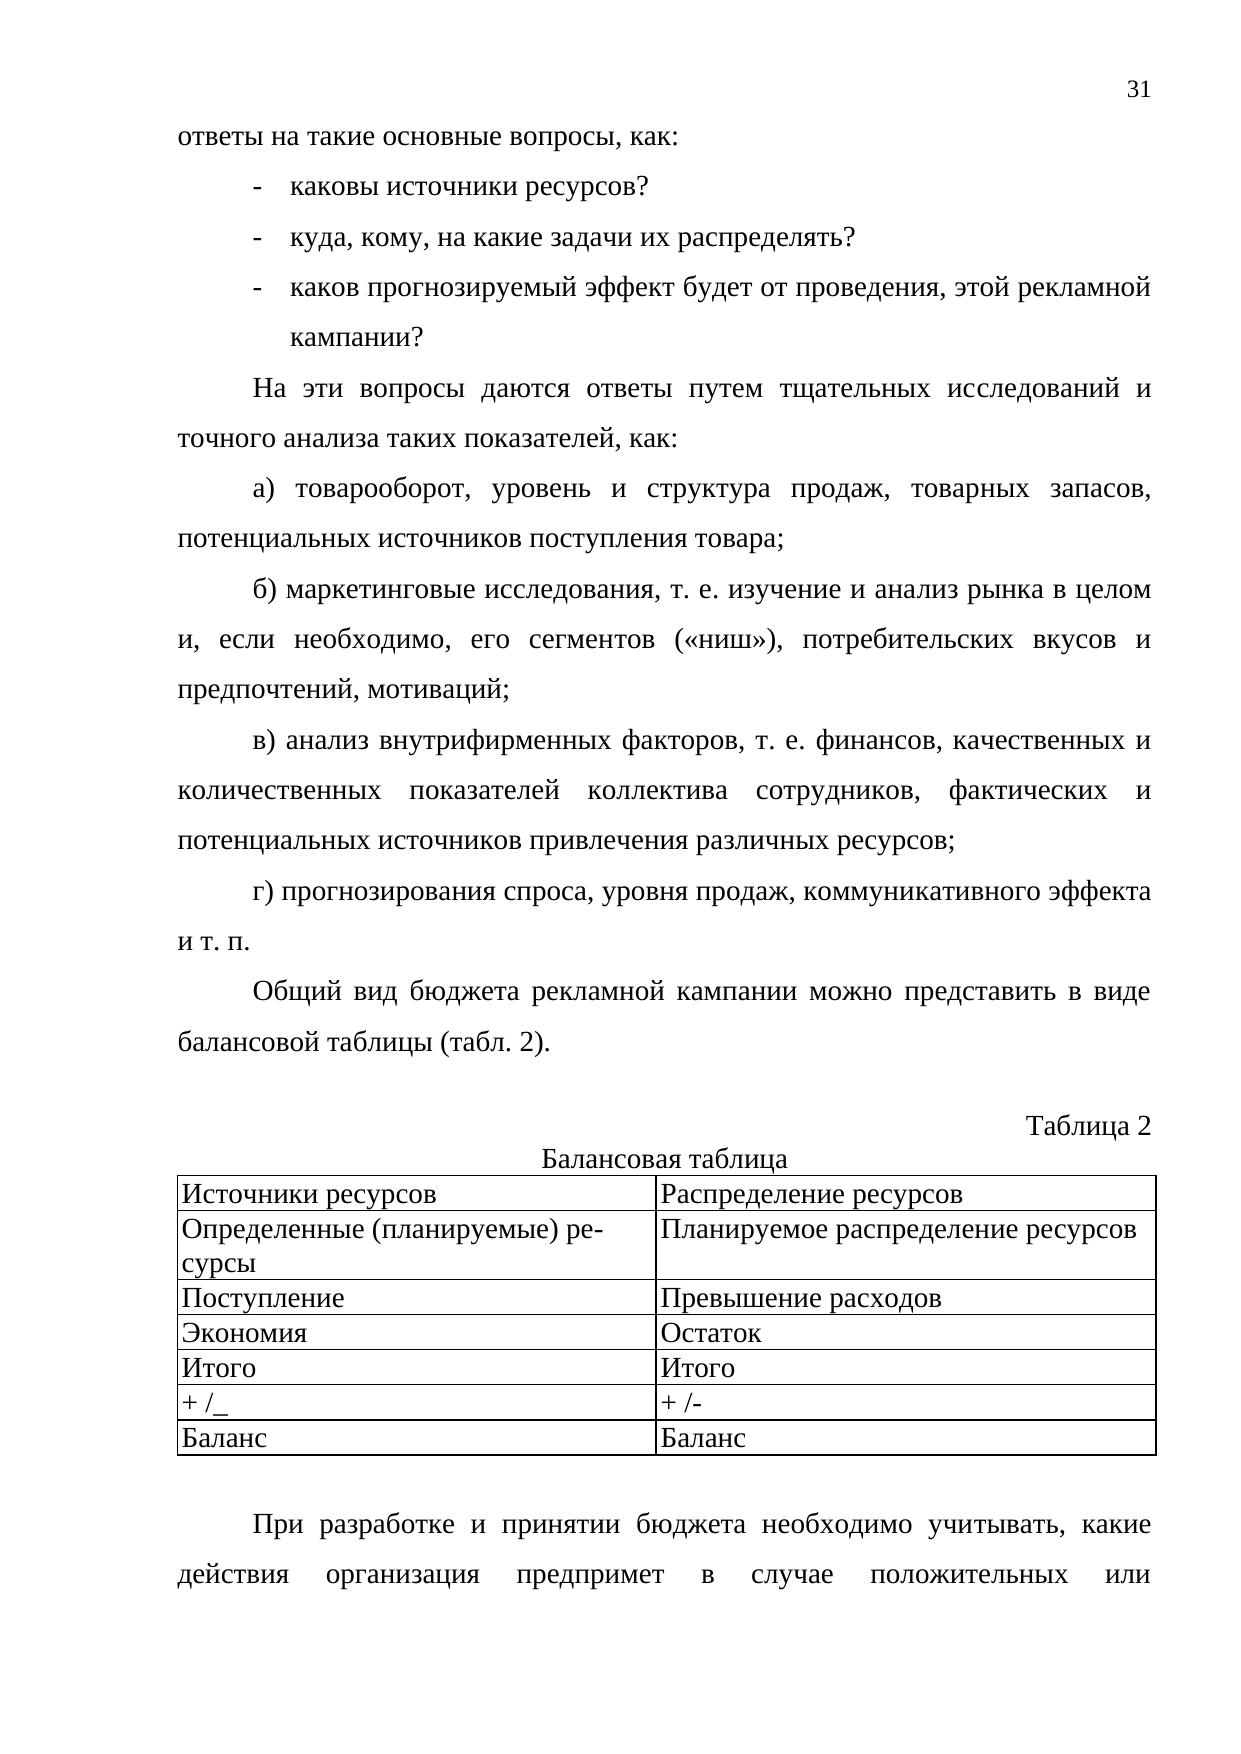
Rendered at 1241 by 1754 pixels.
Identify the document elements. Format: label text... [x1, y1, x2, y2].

table_cell Остаток [657, 1315, 1155, 1349]
table_cell Поступление [178, 1280, 655, 1313]
text г) прогнозирования спроса, уровня продаж, коммуникативного эффекта и т. п. [177, 873, 1152, 957]
table_cell Баланс [178, 1421, 655, 1454]
text Балансовая таблица [177, 1141, 1152, 1175]
table_cell Баланс [657, 1421, 1155, 1454]
table_cell Экономия [178, 1315, 655, 1349]
text в) анализ внутрифирменных факторов, т. е. финансов, качественных и количественных показателей коллектива сотрудников, фактических и потенциальных источников привлечения различных ресурсов; [177, 722, 1152, 856]
table_cell Определенные (планируемые) ресурсы [178, 1211, 655, 1278]
table_cell + /- [657, 1385, 1155, 1419]
table_cell + /_ [178, 1385, 655, 1419]
list куда, кому, на какие задачи их распределять? [252, 219, 1152, 252]
text Общий вид бюджета рекламной кампании можно представить в виде балансовой таблицы (табл. 2). [177, 973, 1152, 1057]
table_header Источники ресурсов [178, 1176, 655, 1210]
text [177, 1506, 1152, 1590]
table_cell Итого [657, 1350, 1155, 1384]
text а) товарооборот, уровень и структура продаж, товарных запасов, потенциальных источников поступления товара; [177, 470, 1152, 554]
text б) маркетинговые исследования, т. е. изучение и анализ рынка в целом и, если необходимо, его сегментов («ниш»), потребительских вкусов и предпочтений, мотиваций; [177, 571, 1152, 705]
table_cell Итого [178, 1350, 655, 1384]
text Таблица 2 [177, 1108, 1152, 1141]
table_header Распределение ресурсов [657, 1176, 1155, 1210]
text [177, 118, 1152, 152]
list каков прогнозируемый эффект будет от проведения, этой рекламной кампании? [252, 269, 1152, 353]
text На эти вопросы даются ответы путем тщательных исследований и точного анализа таких показателей, как: [177, 370, 1152, 453]
table_cell Превышение расходов [657, 1280, 1155, 1313]
table_cell Планируемое распределение ресурсов [657, 1211, 1155, 1278]
list каковы источники ресурсов? [252, 168, 1152, 202]
